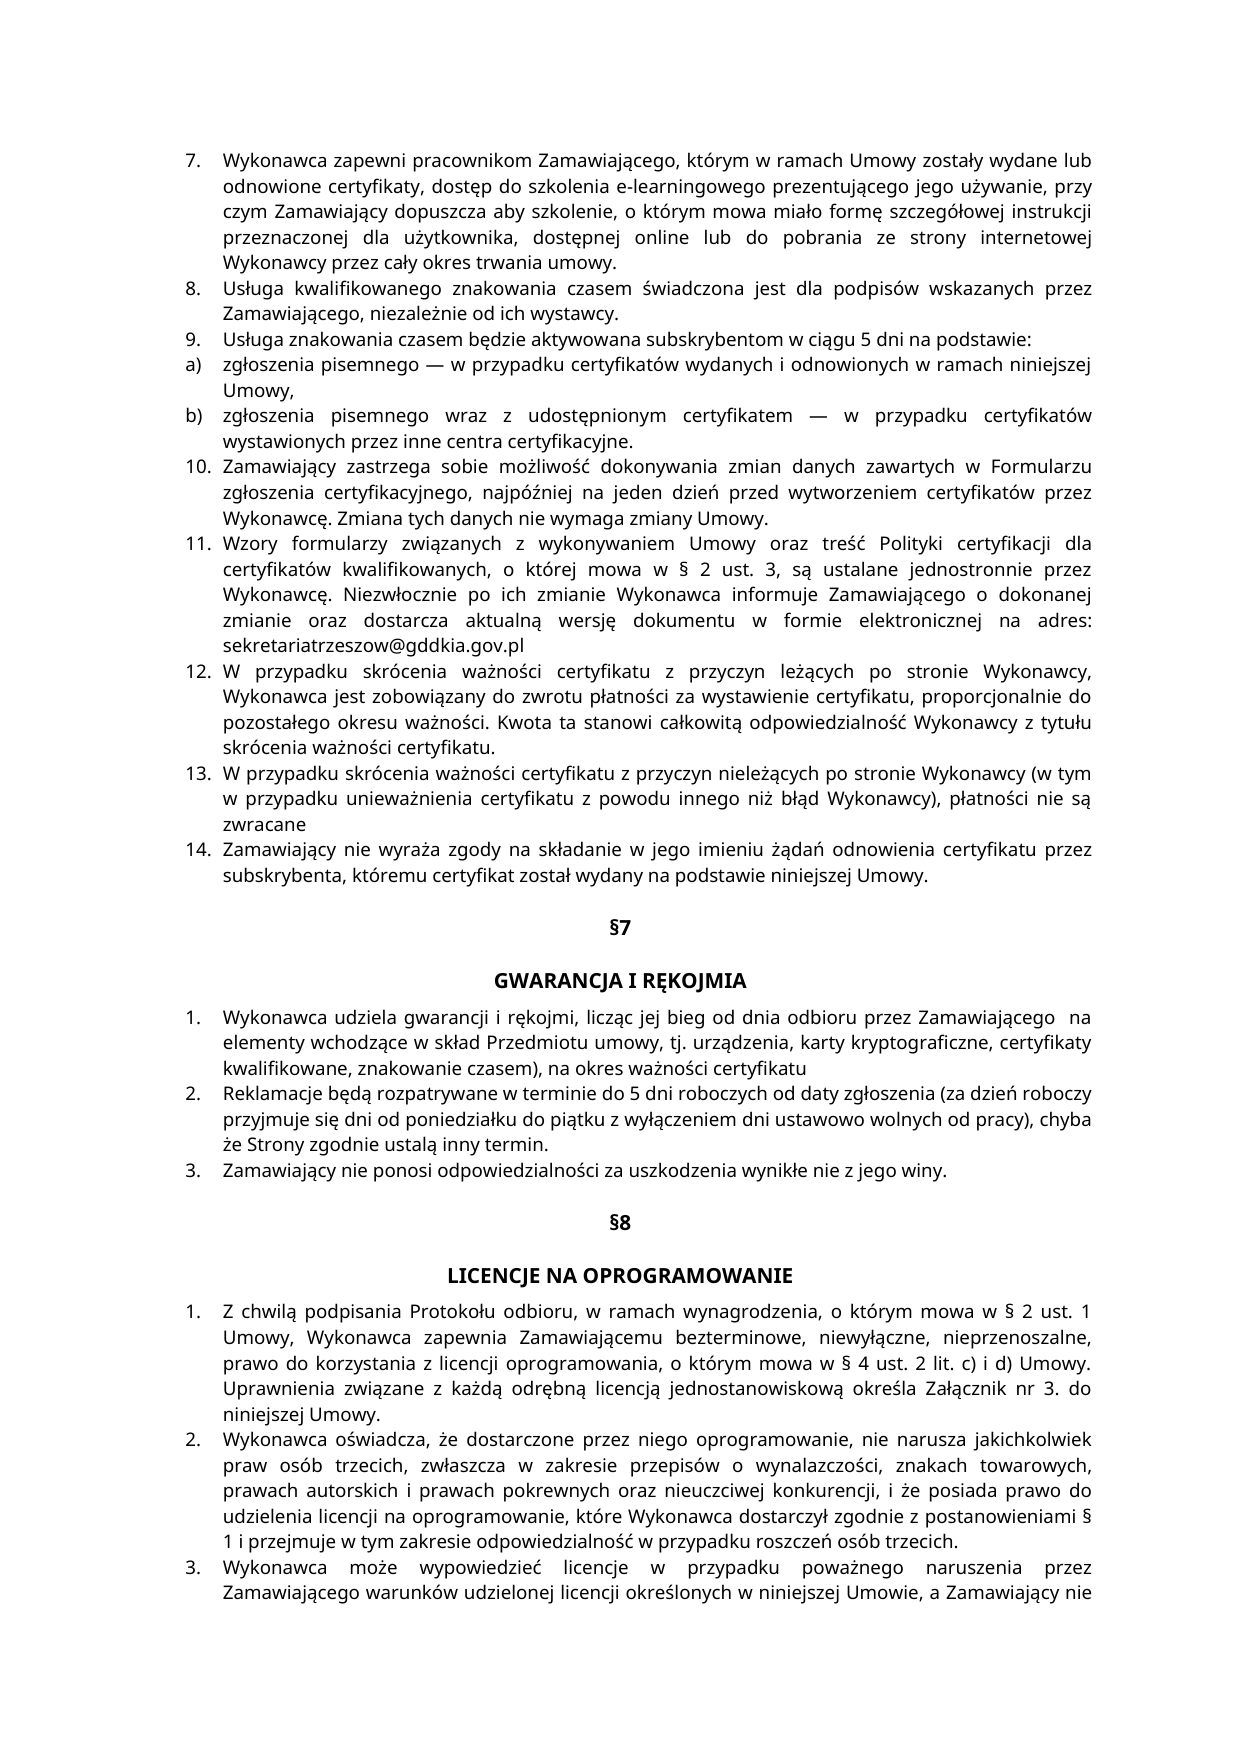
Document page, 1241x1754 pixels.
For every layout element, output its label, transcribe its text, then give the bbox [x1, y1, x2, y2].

list W przypadku skrócenia ważności certyfikatu z przyczyn leżących po stronie Wykonawcy, Wykonawca jest zobowiązany do zwrotu płatności za wystawienie certyfikatu, proporcjonalnie do pozostałego okresu ważności. Kwota ta stanowi całkowitą odpowiedzialność Wykonawcy z tytułu skrócenia ważności certyfikatu. [185, 658, 1093, 760]
list Zamawiający zastrzega sobie możliwość dokonywania zmian danych zawartych w Formularzu zgłoszenia certyfikacyjnego, najpóźniej na jeden dzień przed wytworzeniem certyfikatów przez Wykonawcę. Zmiana tych danych nie wymaga zmiany Umowy. [185, 454, 1093, 530]
list zgłoszenia pisemnego — w przypadku certyfikatów wydanych i odnowionych w ramach niniejszej Umowy, [185, 352, 1093, 403]
list Usługa znakowania czasem będzie aktywowana subskrybentom w ciągu 5 dni na podstawie: [185, 326, 1093, 352]
list Wykonawca oświadcza, że dostarczone przez niego oprogramowanie, nie narusza jakichkolwiek praw osób trzecich, zwłaszcza w zakresie przepisów o wynalazczości, znakach towarowych, prawach autorskich i prawach pokrewnych oraz nieuczciwej konkurencji, i że posiada prawo do udzielenia licencji na oprogramowanie, które Wykonawca dostarczył zgodnie z postanowieniami § 1 i przejmuje w tym zakresie odpowiedzialność w przypadku roszczeń osób trzecich. [185, 1426, 1093, 1554]
list Wykonawca udziela gwarancji i rękojmi, licząc jej bieg od dnia odbioru przez Zamawiającego na elementy wchodzące w skład Przedmiotu umowy, tj. urządzenia, karty kryptograficzne, certyfikaty kwalifikowane, znakowanie czasem), na okres ważności certyfikatu [185, 1004, 1093, 1081]
list Z chwilą podpisania Protokołu odbioru, w ramach wynagrodzenia, o którym mowa w § 2 ust. 1 Umowy, Wykonawca zapewnia Zamawiającemu bezterminowe, niewyłączne, nieprzenoszalne, prawo do korzystania z licencji oprogramowania, o którym mowa w § 4 ust. 2 lit. c) i d) Umowy. Uprawnienia związane z każdą odrębną licencją jednostanowiskową określa Załącznik nr 3. do niniejszej Umowy. [185, 1299, 1093, 1426]
subtitle LICENCJE NA OPROGRAMOWANIE [148, 1261, 1093, 1289]
list Zamawiający nie ponosi odpowiedzialności za uszkodzenia wynikłe nie z jego winy. [185, 1157, 1093, 1183]
subtitle GWARANCJA I RĘKOJMIA [148, 966, 1093, 994]
list W przypadku skrócenia ważności certyfikatu z przyczyn nieleżących po stronie Wykonawcy (w tym w przypadku unieważnienia certyfikatu z powodu innego niż błąd Wykonawcy), płatności nie są zwracane [185, 760, 1093, 837]
list Reklamacje będą rozpatrywane w terminie do 5 dni roboczych od daty zgłoszenia (za dzień roboczy przyjmuje się dni od poniedziałku do piątku z wyłączeniem dni ustawowo wolnych od pracy), chyba że Strony zgodnie ustalą inny termin. [185, 1081, 1093, 1157]
subtitle §8 [148, 1208, 1093, 1236]
list Wykonawca zapewni pracownikom Zamawiającego, którym w ramach Umowy zostały wydane lub odnowione certyfikaty, dostęp do szkolenia e-learningowego prezentującego jego używanie, przy czym Zamawiający dopuszcza aby szkolenie, o którym mowa miało formę szczegółowej instrukcji przeznaczonej dla użytkownika, dostępnej online lub do pobrania ze strony internetowej Wykonawcy przez cały okres trwania umowy. [185, 148, 1093, 275]
list Usługa kwalifikowanego znakowania czasem świadczona jest dla podpisów wskazanych przez Zamawiającego, niezależnie od ich wystawcy. [185, 275, 1093, 326]
list Wzory formularzy związanych z wykonywaniem Umowy oraz treść Polityki certyfikacji dla certyfikatów kwalifikowanych, o której mowa w § 2 ust. 3, są ustalane jednostronnie przez Wykonawcę. Niezwłocznie po ich zmianie Wykonawca informuje Zamawiającego o dokonanej zmianie oraz dostarcza aktualną wersję dokumentu w formie elektronicznej na adres: sekretariatrzeszow@gddkia.gov.pl [185, 530, 1093, 658]
subtitle §7 [148, 913, 1093, 941]
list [185, 1554, 1093, 1605]
list zgłoszenia pisemnego wraz z udostępnionym certyfikatem — w przypadku certyfikatów wystawionych przez inne centra certyfikacyjne. [185, 403, 1093, 454]
list Zamawiający nie wyraża zgody na składanie w jego imieniu żądań odnowienia certyfikatu przez subskrybenta, któremu certyfikat został wydany na podstawie niniejszej Umowy. [185, 837, 1093, 888]
